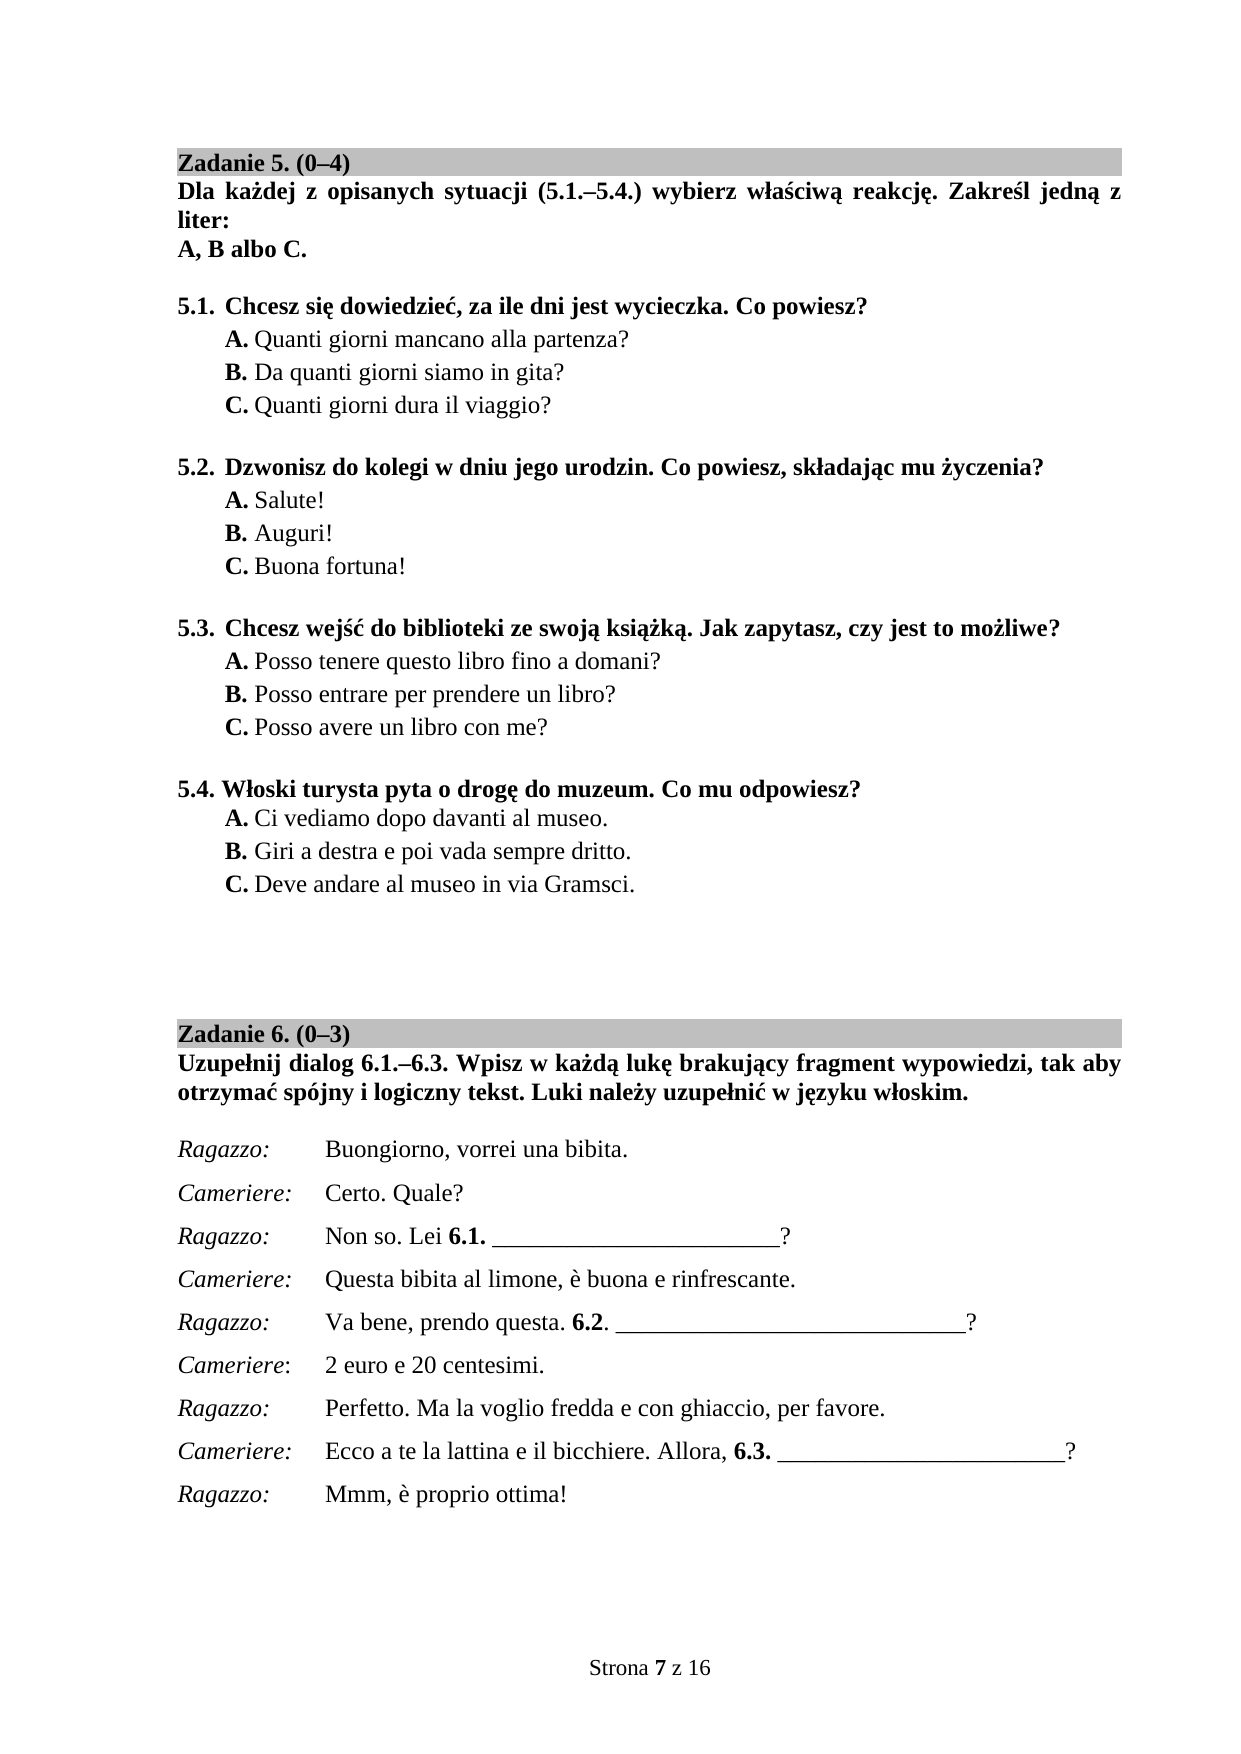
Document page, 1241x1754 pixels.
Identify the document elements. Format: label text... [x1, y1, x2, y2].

text Ragazzo: Va bene, prendo questa. 6.2. ____________________________? [177, 1307, 1122, 1336]
text Cameriere: 2 euro e 20 centesimi. [177, 1350, 1122, 1379]
text A. Quanti giorni mancano alla partenza? [224, 324, 1122, 353]
text C. Quanti giorni dura il viaggio? [224, 391, 1122, 419]
text Dla każdej z opisanych sytuacji (5.1.–5.4.) wybierz właściwą reakcję. Zakreśl jedną z liter: A, B albo C. [177, 176, 1122, 263]
text B. Auguri! [224, 518, 1122, 547]
text Zadanie 5. (0–4) [177, 148, 1122, 176]
text Cameriere: Certo. Quale? [177, 1178, 1122, 1206]
text Cameriere: Ecco a te la lattina e il bicchiere. Allora, 6.3. _______________________? [177, 1436, 1122, 1465]
text A. Posso tenere questo libro fino a domani? [224, 646, 1122, 675]
text B. Giri a destra e poi vada sempre dritto. [224, 836, 1122, 864]
text Ragazzo: Buongiorno, vorrei una bibita. [177, 1134, 1122, 1163]
text 5.2. Dzwonisz do kolegi w dniu jego urodzin. Co powiesz, składając mu życzenia? [177, 452, 1122, 481]
text B. Da quanti giorni siamo in gita? [224, 357, 1122, 386]
text Uzupełnij dialog 6.1.–6.3. Wpisz w każdą lukę brakujący fragment wypowiedzi, tak aby otrzymać spójny i logiczny tekst. Luki należy uzupełnić w języku włoskim. [177, 1048, 1122, 1106]
text Cameriere: Questa bibita al limone, è buona e rinfrescante. [177, 1264, 1122, 1293]
text A. Salute! [224, 485, 1122, 514]
text Ragazzo: Non so. Lei 6.1. _______________________? [177, 1221, 1122, 1249]
text C. Posso avere un libro con me? [224, 712, 1122, 741]
text 5.1. Chcesz się dowiedzieć, za ile dni jest wycieczka. Co powiesz? [177, 291, 1122, 320]
text B. Posso entrare per prendere un libro? [224, 679, 1122, 708]
text C. Deve andare al museo in via Gramsci. [224, 869, 1122, 897]
text 5.4. Włoski turysta pyta o drogę do muzeum. Co mu odpowiesz? [177, 774, 1122, 803]
text A. Ci vediamo dopo davanti al museo. [224, 803, 1122, 831]
text C. Buona fortuna! [224, 551, 1122, 580]
text Ragazzo: Mmm, è proprio ottima! [177, 1479, 1122, 1508]
text Zadanie 6. (0–3) [177, 1019, 1122, 1048]
text Ragazzo: Perfetto. Ma la voglio fredda e con ghiaccio, per favore. [177, 1393, 1122, 1422]
text 5.3. Chcesz wejść do biblioteki ze swoją książką. Jak zapytasz, czy jest to możliwe? [177, 613, 1122, 642]
